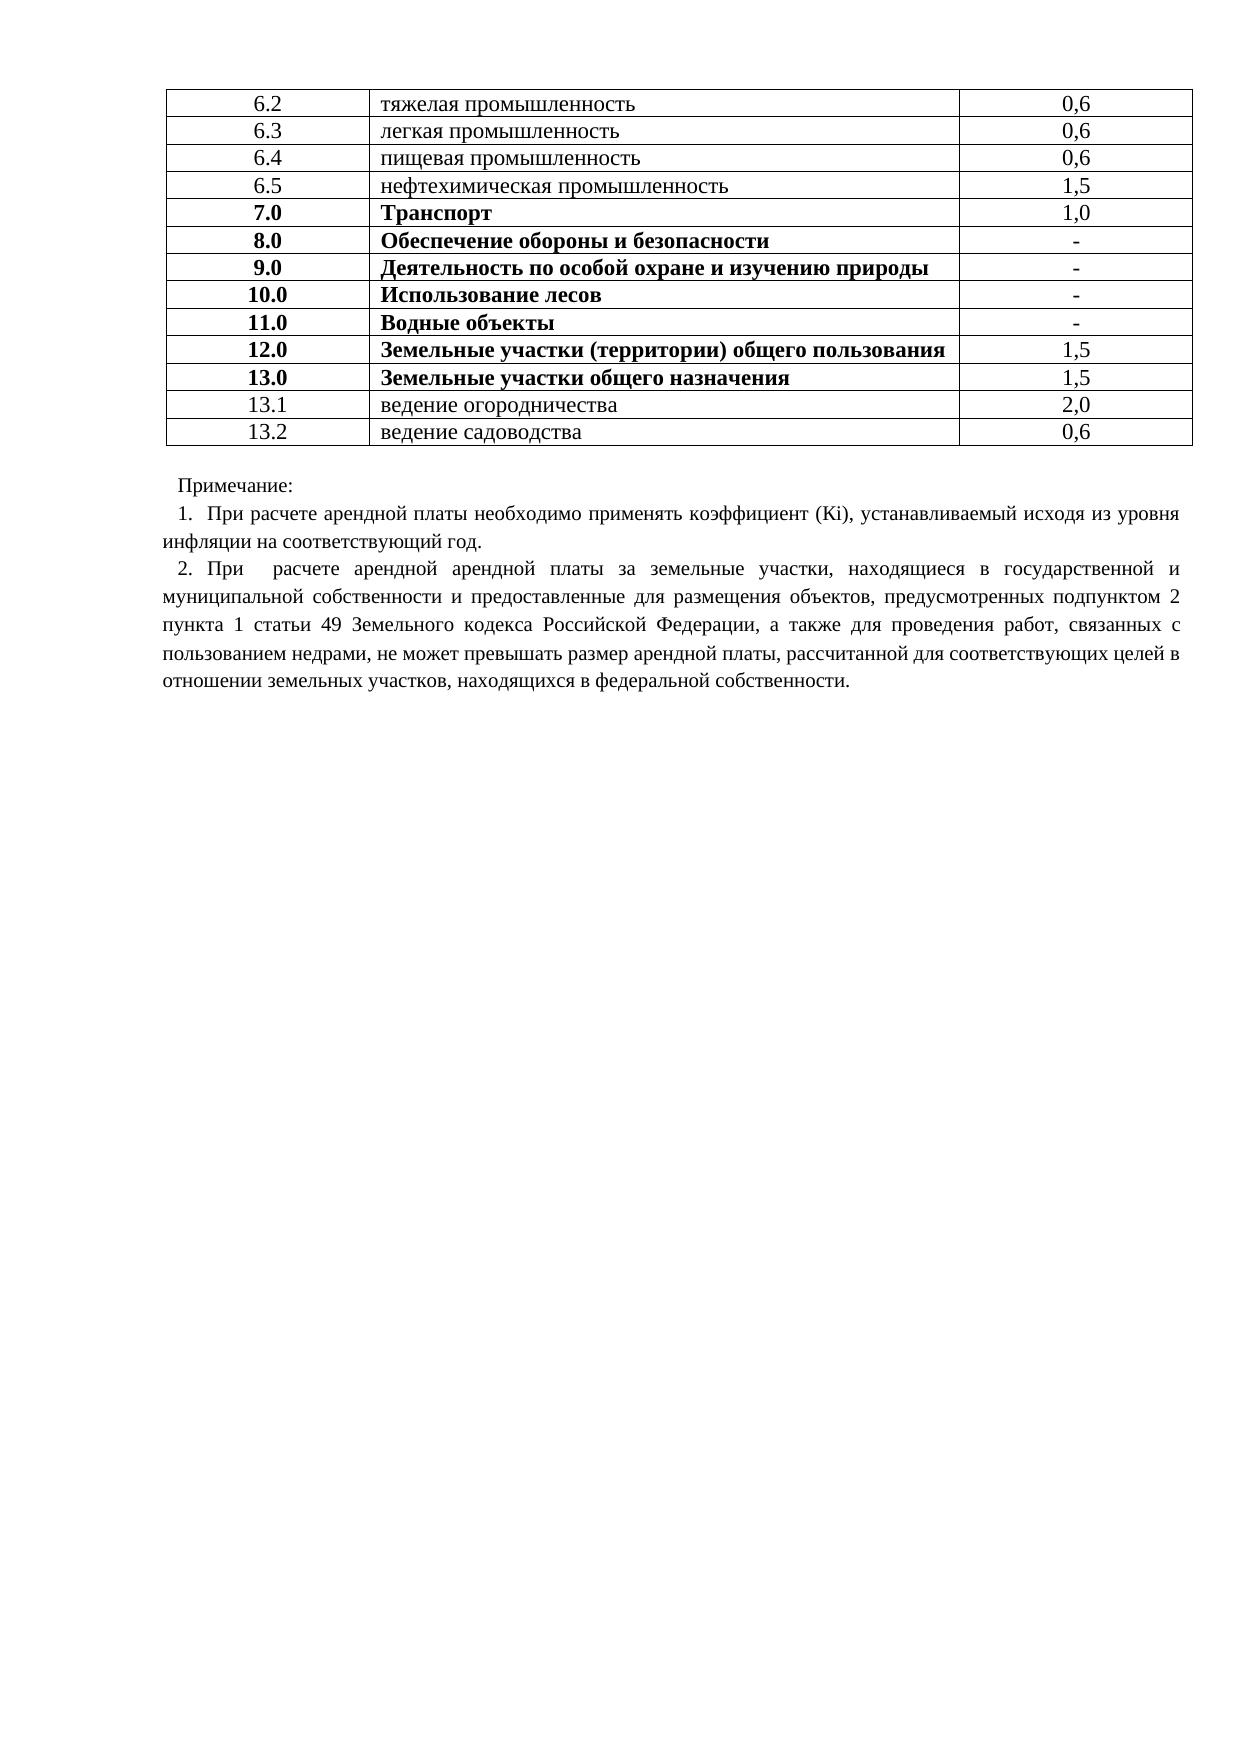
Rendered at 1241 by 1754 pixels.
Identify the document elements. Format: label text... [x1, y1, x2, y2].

table_cell ведение садоводства [370, 419, 959, 445]
table_cell 1,0 [960, 199, 1192, 226]
table_cell Водные объекты [370, 309, 959, 335]
table_cell 7.0 [167, 199, 369, 226]
table_cell Транспорт [370, 199, 959, 226]
table_cell пищевая промышленность [370, 145, 959, 171]
text Примечание: [162, 473, 1181, 497]
list При расчете арендной арендной платы за земельные участки, находящиеся в государственной и муниципальной собственности и предоставленные для размещения объектов, предусмотренных подпунктом 2 пункта 1 статьи 49 Земельного кодекса Российской Федерации, а также для проведения работ, связанных с пользованием недрами, не может превышать размер арендной платы, рассчитанной для соответствующих целей в отношении земельных участков, находящихся в федеральной собственности. [162, 556, 1181, 692]
table_cell легкая промышленность [370, 117, 959, 143]
table_cell 0,6 [960, 145, 1192, 171]
table_cell 1,5 [960, 172, 1192, 198]
table_cell 13.1 [167, 391, 369, 417]
table_cell ведение огородничества [370, 391, 959, 417]
table_cell Деятельность по особой охране и изучению природы [370, 254, 959, 280]
table_cell 1,5 [960, 364, 1192, 390]
table_cell - [960, 254, 1192, 280]
table_cell 6.2 [167, 90, 369, 116]
table_cell 12.0 [167, 336, 369, 363]
table_cell 6.5 [167, 172, 369, 198]
table_cell - [960, 227, 1192, 253]
table_cell 0,6 [960, 117, 1192, 143]
table_cell Земельные участки общего назначения [370, 364, 959, 390]
table_cell 6.3 [167, 117, 369, 143]
table_cell 1,5 [960, 336, 1192, 363]
table_cell - [960, 281, 1192, 308]
table_cell 13.2 [167, 419, 369, 445]
table_cell 0,6 [960, 419, 1192, 445]
table_cell 9.0 [167, 254, 369, 280]
table_cell Использование лесов [370, 281, 959, 308]
table_cell Земельные участки (территории) общего пользования [370, 336, 959, 363]
table_cell 0,6 [960, 90, 1192, 116]
table_cell Обеспечение обороны и безопасности [370, 227, 959, 253]
table_cell 6.4 [167, 145, 369, 171]
table_cell 11.0 [167, 309, 369, 335]
table_cell 10.0 [167, 281, 369, 308]
table_cell нефтехимическая промышленность [370, 172, 959, 198]
table_cell тяжелая промышленность [370, 90, 959, 116]
table_cell 8.0 [167, 227, 369, 253]
table_cell - [960, 309, 1192, 335]
list При расчете арендной платы необходимо применять коэффициент (Кi), устанавливаемый исходя из уровня инфляции на соответствующий год. [162, 501, 1181, 553]
table_cell 2,0 [960, 391, 1192, 417]
table_cell 13.0 [167, 364, 369, 390]
